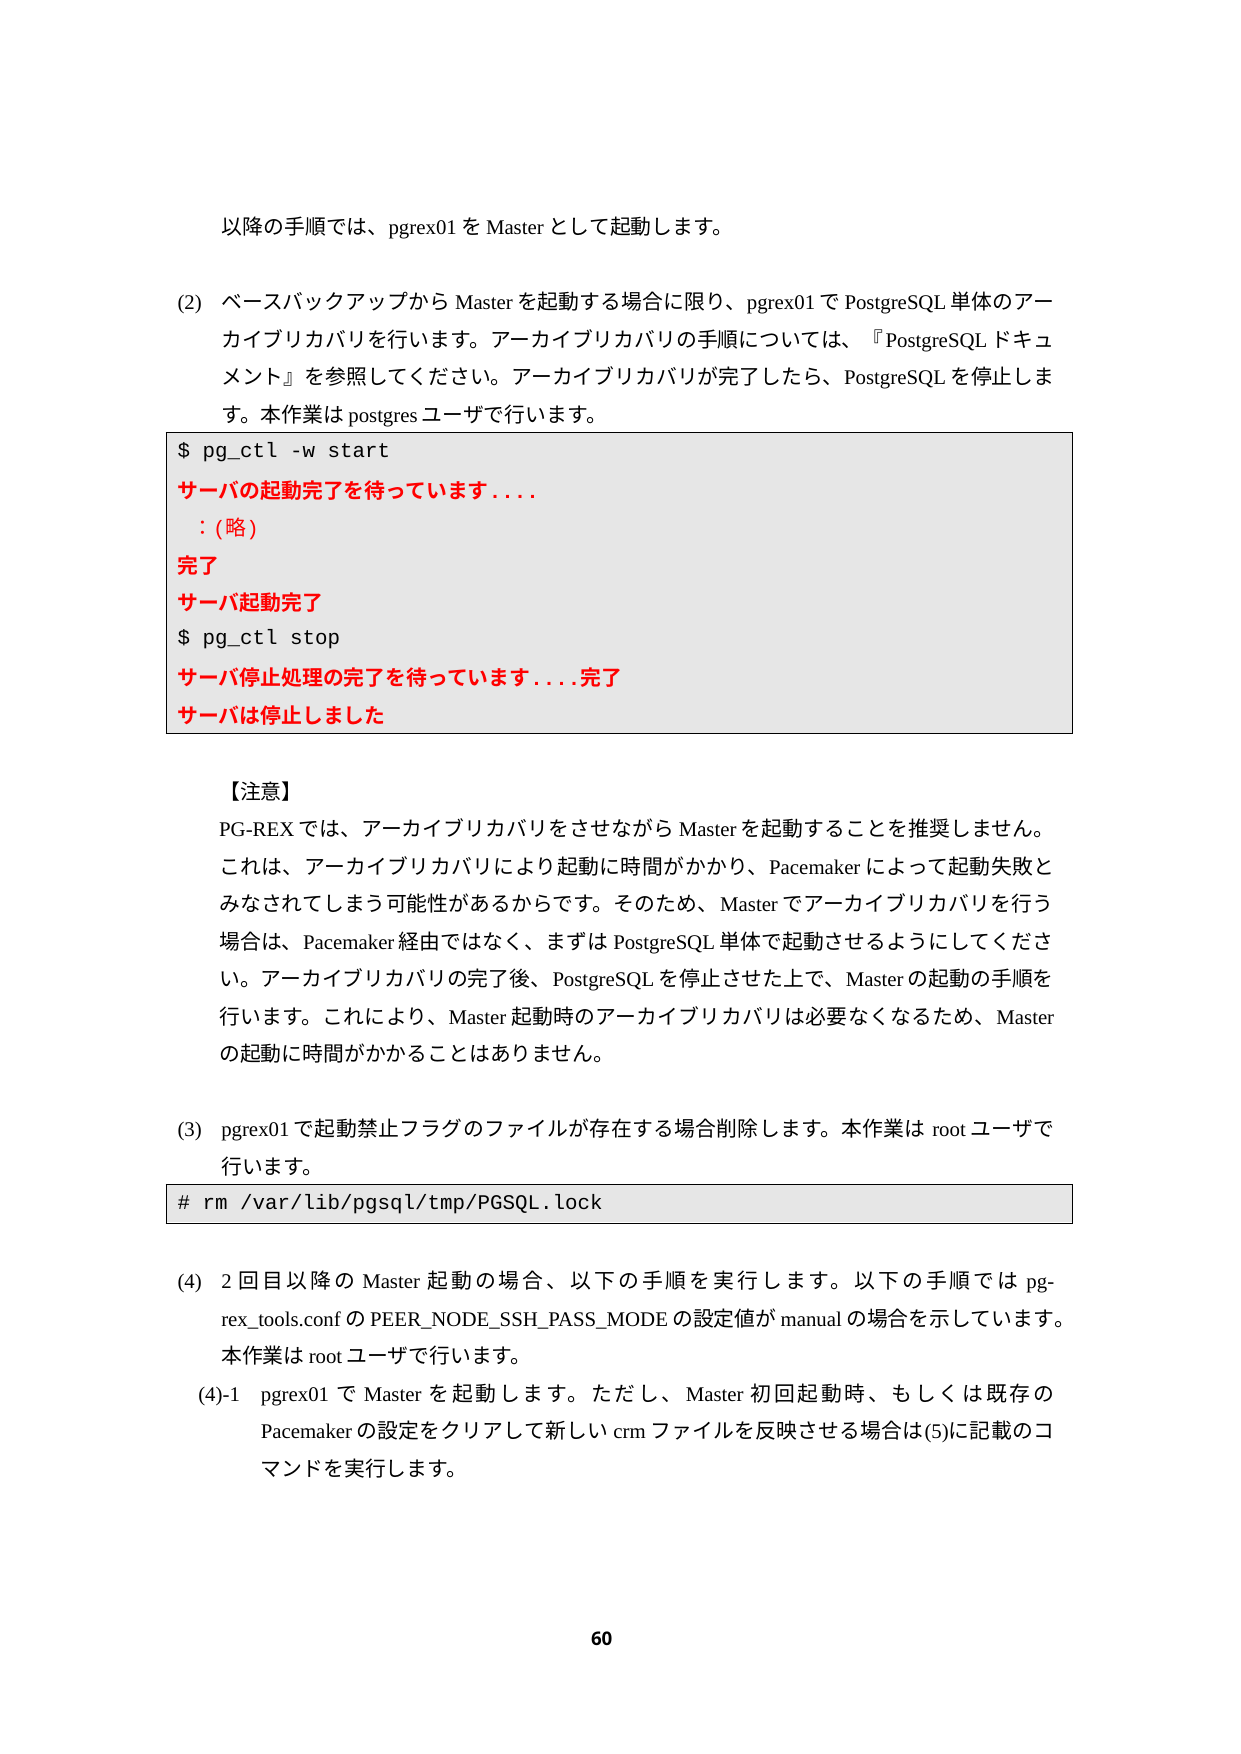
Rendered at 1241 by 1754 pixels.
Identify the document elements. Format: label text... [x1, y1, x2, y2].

list ベースバックアップからMasterを起動する場合に限り、pgrex01でPostgreSQL単体のアーカイブリカバリを行います。アーカイブリカバリの手順については、『PostgreSQLドキュメント』を参照してください。アーカイブリカバリが完了したら、PostgreSQLを停止します。本作業はpostgresユーザで行います。 [177, 282, 1054, 432]
list pgrex01で起動禁止フラグのファイルが存在する場合削除します。本作業はrootユーザで行います。 [177, 1109, 1054, 1184]
table_header # rm /var/lib/pgsql/tmp/PGSQL.lock [167, 1185, 1072, 1222]
text 以降の手順では、pgrex01をMasterとして起動します。 [198, 207, 1054, 244]
text 【注意】 [219, 771, 1054, 809]
text PG-REXでは、アーカイブリカバリをさせながらMasterを起動することを推奨しません。これは、アーカイブリカバリにより起動に時間がかかり、Pacemakerによって起動失敗とみなされてしまう可能性があるからです。そのため、Masterでアーカイブリカバリを行う場合は、Pacemaker経由ではなく、まずはPostgreSQL単体で起動させるようにしてください。アーカイブリカバリの完了後、PostgreSQLを停止させた上で、Masterの起動の手順を行います。これにより、Master起動時のアーカイブリカバリは必要なくなるため、Masterの起動に時間がかかることはありません。 [219, 809, 1054, 1071]
table_header $ pg_ctl -w start サーバの起動完了を待っています.... ：(略) 完了 サーバ起動完了 $ pg_ctl stop サーバ停止処理の完了を待っています....完了 サーバは停止しました [167, 433, 1072, 733]
list 2回目以降のMaster起動の場合、以下の手順を実行します。以下の手順ではpg-rex_tools.confのPEER_NODE_SSH_PASS_MODEの設定値がmanualの場合を示しています。本作業はrootユーザで行います。 [177, 1261, 1054, 1373]
list pgrex01でMasterを起動します。ただし、Master初回起動時、もしくは既存のPacemakerの設定をクリアして新しいcrmファイルを反映させる場合は(5)に記載のコマンドを実行します。 [198, 1373, 1054, 1486]
